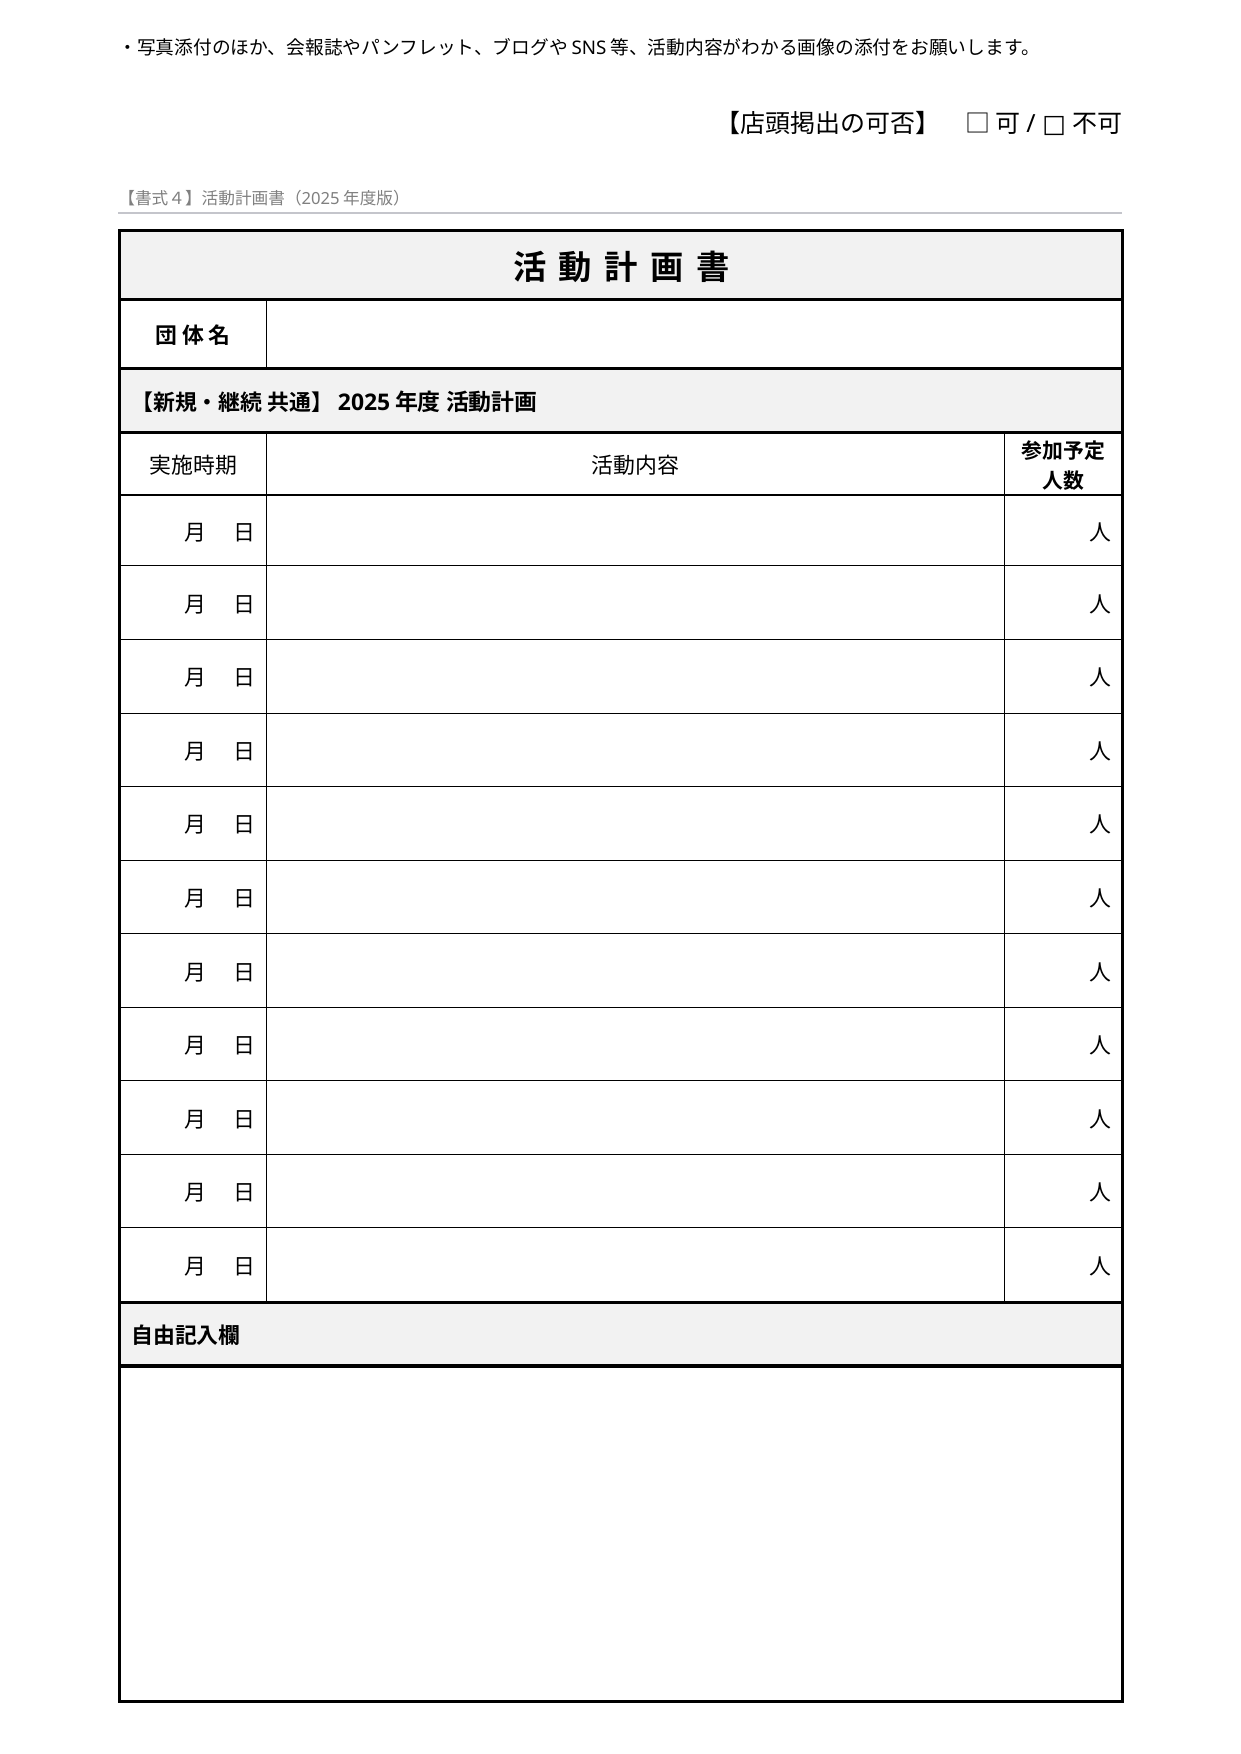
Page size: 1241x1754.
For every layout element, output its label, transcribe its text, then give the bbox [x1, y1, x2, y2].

table_cell 人 [1005, 714, 1121, 786]
table_cell [267, 787, 1004, 859]
table_cell 団 体 名 [121, 301, 266, 367]
table_cell 人 [1005, 496, 1121, 565]
table_cell 活動内容 [267, 434, 1004, 494]
table_cell 人 [1005, 861, 1121, 933]
table_cell [267, 861, 1004, 933]
table_header 活動計画書 [121, 232, 1121, 298]
table_cell [267, 1228, 1004, 1301]
text 【書式４】活動計画書（2025年度版） [118, 182, 1122, 212]
table_cell 月 日 [121, 1155, 266, 1227]
table_cell 参加予定 人数 [1005, 434, 1121, 494]
table_cell 【新規・継続 共通】 2025年度 活動計画 [121, 370, 1121, 431]
table_cell 実施時期 [121, 434, 266, 494]
table_cell 月 日 [121, 496, 266, 565]
table_cell [267, 714, 1004, 786]
table_cell 月 日 [121, 1228, 266, 1301]
table_cell 月 日 [121, 861, 266, 933]
table_cell 月 日 [121, 787, 266, 859]
table_cell 月 日 [121, 566, 266, 639]
table_cell 月 日 [121, 714, 266, 786]
table_cell [267, 1081, 1004, 1154]
table_cell 月 日 [121, 1008, 266, 1080]
text 【店頭掲出の可否】 □ 可 / □ 不可 [118, 92, 1122, 152]
table_cell 人 [1005, 1155, 1121, 1227]
table_cell [267, 301, 1121, 367]
table_cell [267, 934, 1004, 1007]
table_cell 人 [1005, 1008, 1121, 1080]
table_cell [267, 640, 1004, 712]
table_cell [121, 1368, 1121, 1700]
table_cell 月 日 [121, 1081, 266, 1154]
table_cell [267, 496, 1004, 565]
table_cell 人 [1005, 566, 1121, 639]
table_cell 人 [1005, 1228, 1121, 1301]
table_cell 人 [1005, 640, 1121, 712]
table_cell 人 [1005, 787, 1121, 859]
table_cell 人 [1005, 934, 1121, 1007]
table_cell [267, 566, 1004, 639]
table_cell 月 日 [121, 934, 266, 1007]
text ・写真添付のほか、会報誌やパンフレット、ブログやSNS等、活動内容がわかる画像の添付をお願いします。 [118, 31, 1122, 61]
table_cell [267, 1155, 1004, 1227]
table_cell [267, 1008, 1004, 1080]
table_cell 人 [1005, 1081, 1121, 1154]
table_cell 月 日 [121, 640, 266, 712]
table_cell 自由記入欄 [121, 1304, 1121, 1364]
